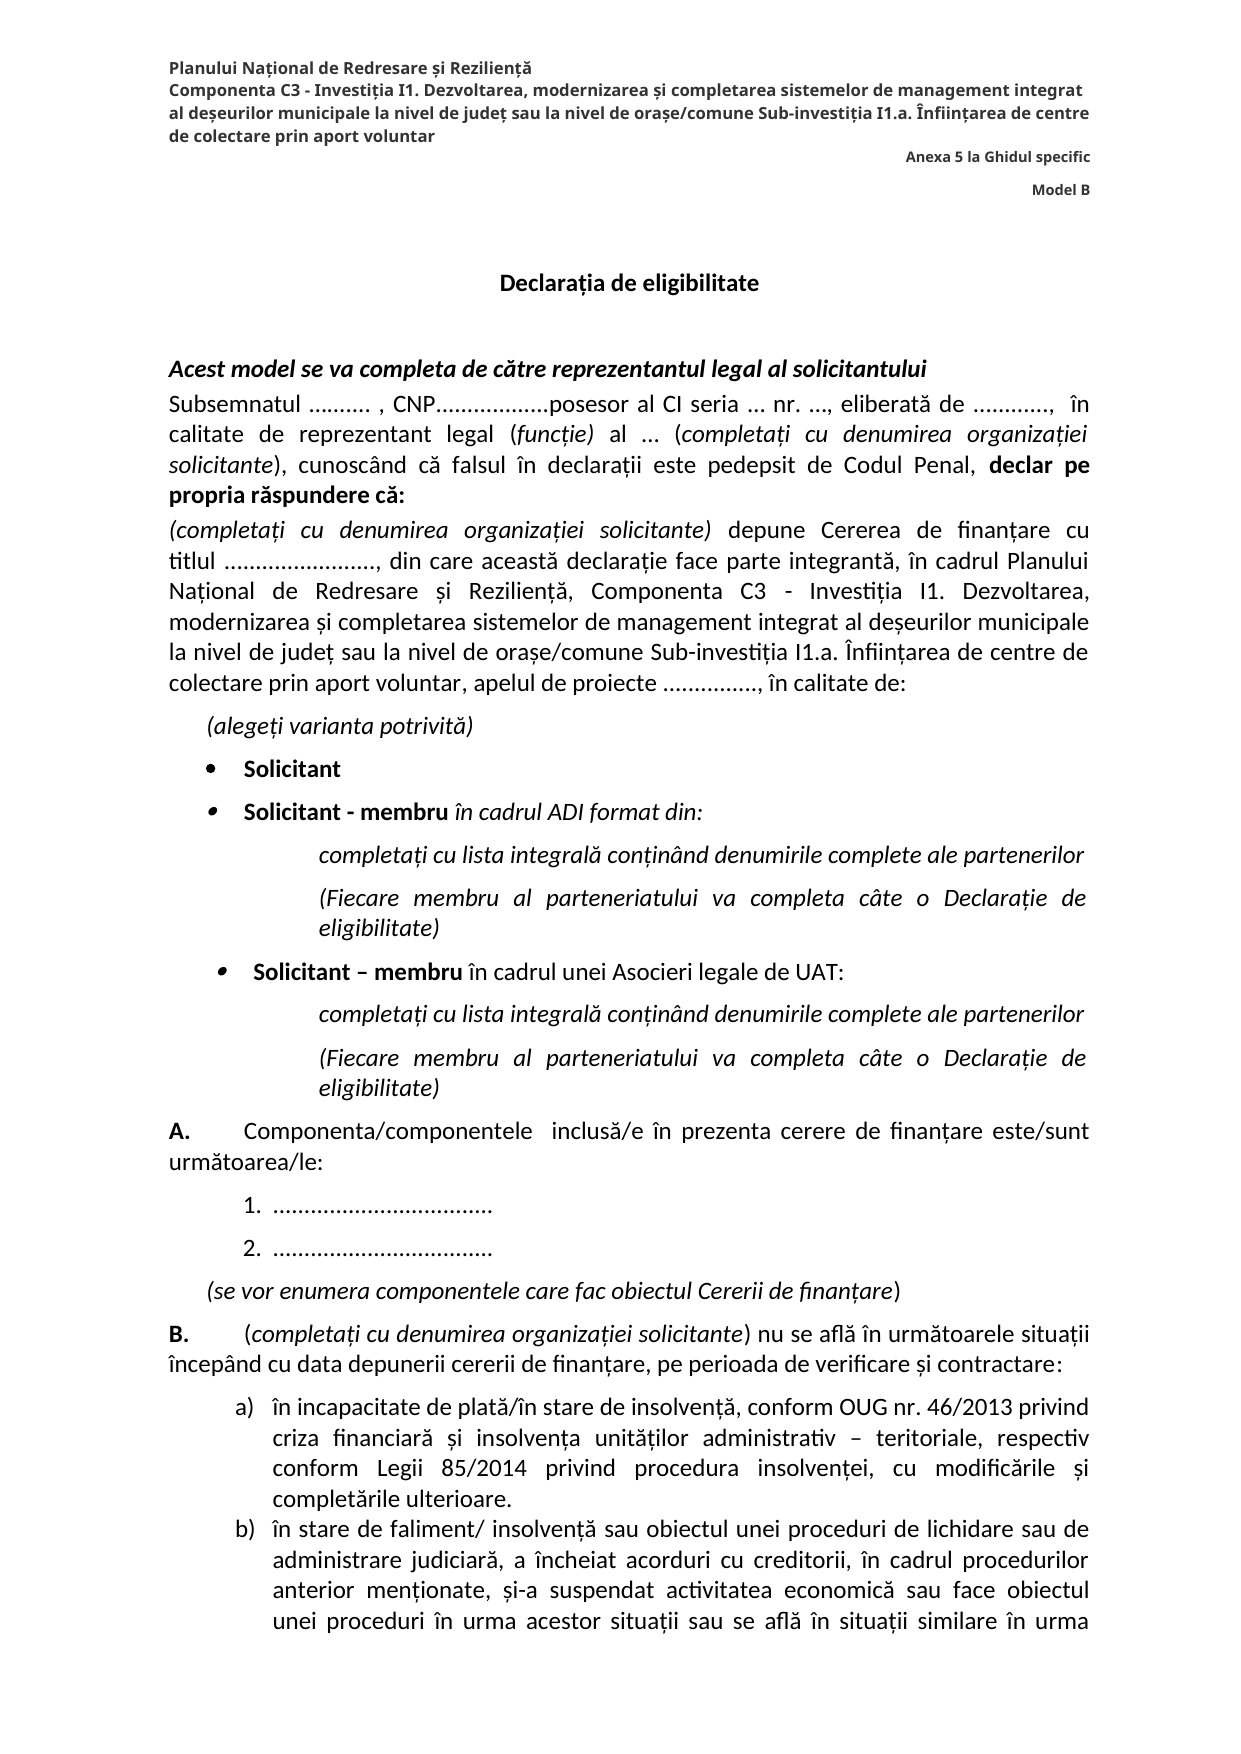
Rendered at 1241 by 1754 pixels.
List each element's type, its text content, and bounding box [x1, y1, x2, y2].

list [235, 1513, 1090, 1636]
list Solicitant - membru în cadrul ADI format din: [206, 796, 1090, 827]
text Subsemnatul …....... , CNP..................posesor al CI seria … nr. …, eliberată de ............, în calitate de reprezentant legal (funcție) al … (completați cu denumirea organizației solicitante), cunoscând că falsul în declarații este pedepsit de Codul Penal, declar pe propria răspundere că: [169, 388, 1090, 510]
title Declarația de eligibilitate [169, 267, 1090, 298]
list Solicitant – membru în cadrul unei Asocieri legale de UAT: [216, 956, 1090, 986]
list Componenta/componentele inclusă/e în prezenta cerere de finanțare este/sunt următoarea/le: [169, 1115, 1090, 1176]
list completați cu lista integrală conținând denumirile complete ale partenerilor [244, 999, 1090, 1029]
list în incapacitate de plată/în stare de insolvență, conform OUG nr. 46/2013 privind criza financiară și insolvența unităților administrativ – teritoriale, respectiv conform Legii 85/2014 privind procedura insolvenței, cu modificările și completările ulterioare. [235, 1391, 1090, 1513]
text Acest model se va completa de către reprezentantul legal al solicitantului [169, 353, 1090, 384]
list (Fiecare membru al parteneriatului va completa câte o Declarație de eligibilitate) [319, 882, 1090, 943]
list ................................... [243, 1232, 1090, 1262]
list (Fiecare membru al parteneriatului va completa câte o Declarație de eligibilitate) [319, 1042, 1090, 1103]
list (alegeți varianta potrivită) [206, 710, 1090, 741]
list completați cu lista integrală conținând denumirile complete ale partenerilor [319, 839, 1090, 869]
list Solicitant [206, 753, 1090, 783]
list ................................... [243, 1189, 1090, 1219]
text (completați cu denumirea organizației solicitante) depune Cererea de finanțare cu titlul ........................, din care această declarație face parte integrantă, în cadrul Planului Național de Redresare și Reziliență, Componenta C3 - Investiția I1. Dezvoltarea, modernizarea și completarea sistemelor de management integrat al deșeurilor municipale la nivel de județ sau la nivel de orașe/comune Sub-investiția I1.a. Înființarea de centre de colectare prin aport voluntar, apelul de proiecte ..............., în calitate de: [169, 514, 1090, 697]
list (completați cu denumirea organizației solicitante) nu se află în următoarele situații începând cu data depunerii cererii de finanțare, pe perioada de verificare și contractare: [169, 1318, 1090, 1379]
list (se vor enumera componentele care fac obiectul Cererii de finanțare) [206, 1275, 1090, 1305]
